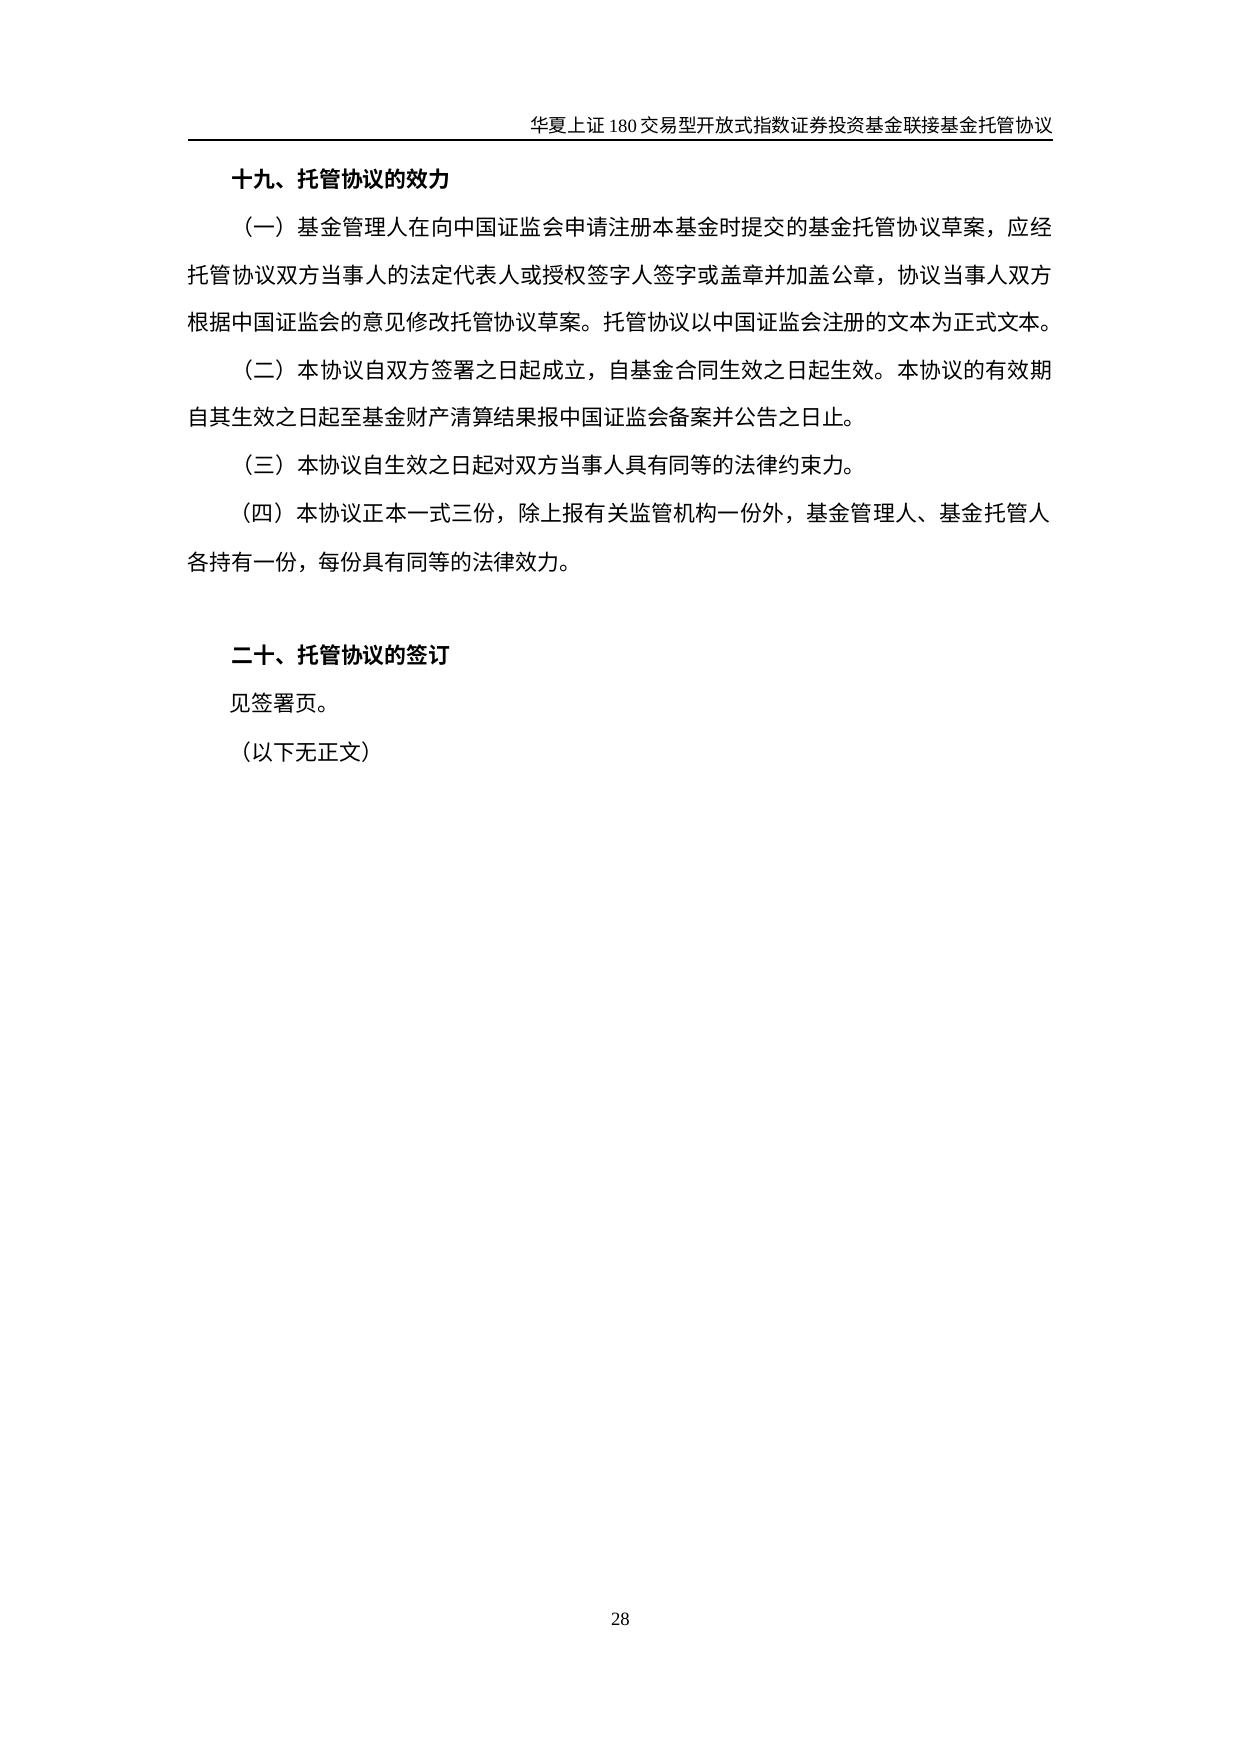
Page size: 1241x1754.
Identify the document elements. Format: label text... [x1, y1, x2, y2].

text 见签署页。 [187, 686, 1053, 718]
text （二）本协议自双方签署之日起成立，自基金合同生效之日起生效。本协议的有效期自其生效之日起至基金财产清算结果报中国证监会备案并公告之日止。 [187, 353, 1053, 432]
text （一）基金管理人在向中国证监会申请注册本基金时提交的基金托管协议草案，应经托管协议双方当事人的法定代表人或授权签字人签字或盖章并加盖公章，协议当事人双方根据中国证监会的意见修改托管协议草案。托管协议以中国证监会注册的文本为正式文本。 [187, 210, 1053, 337]
text （四）本协议正本一式三份，除上报有关监管机构一份外，基金管理人、基金托管人各持有一份，每份具有同等的法律效力。 [187, 495, 1053, 577]
subtitle 二十、托管协议的签订 [187, 637, 1053, 670]
text （三）本协议自生效之日起对双方当事人具有同等的法律约束力。 [187, 448, 1053, 479]
text （以下无正文） [187, 734, 1053, 767]
subtitle 十九、托管协议的效力 [187, 162, 1053, 194]
